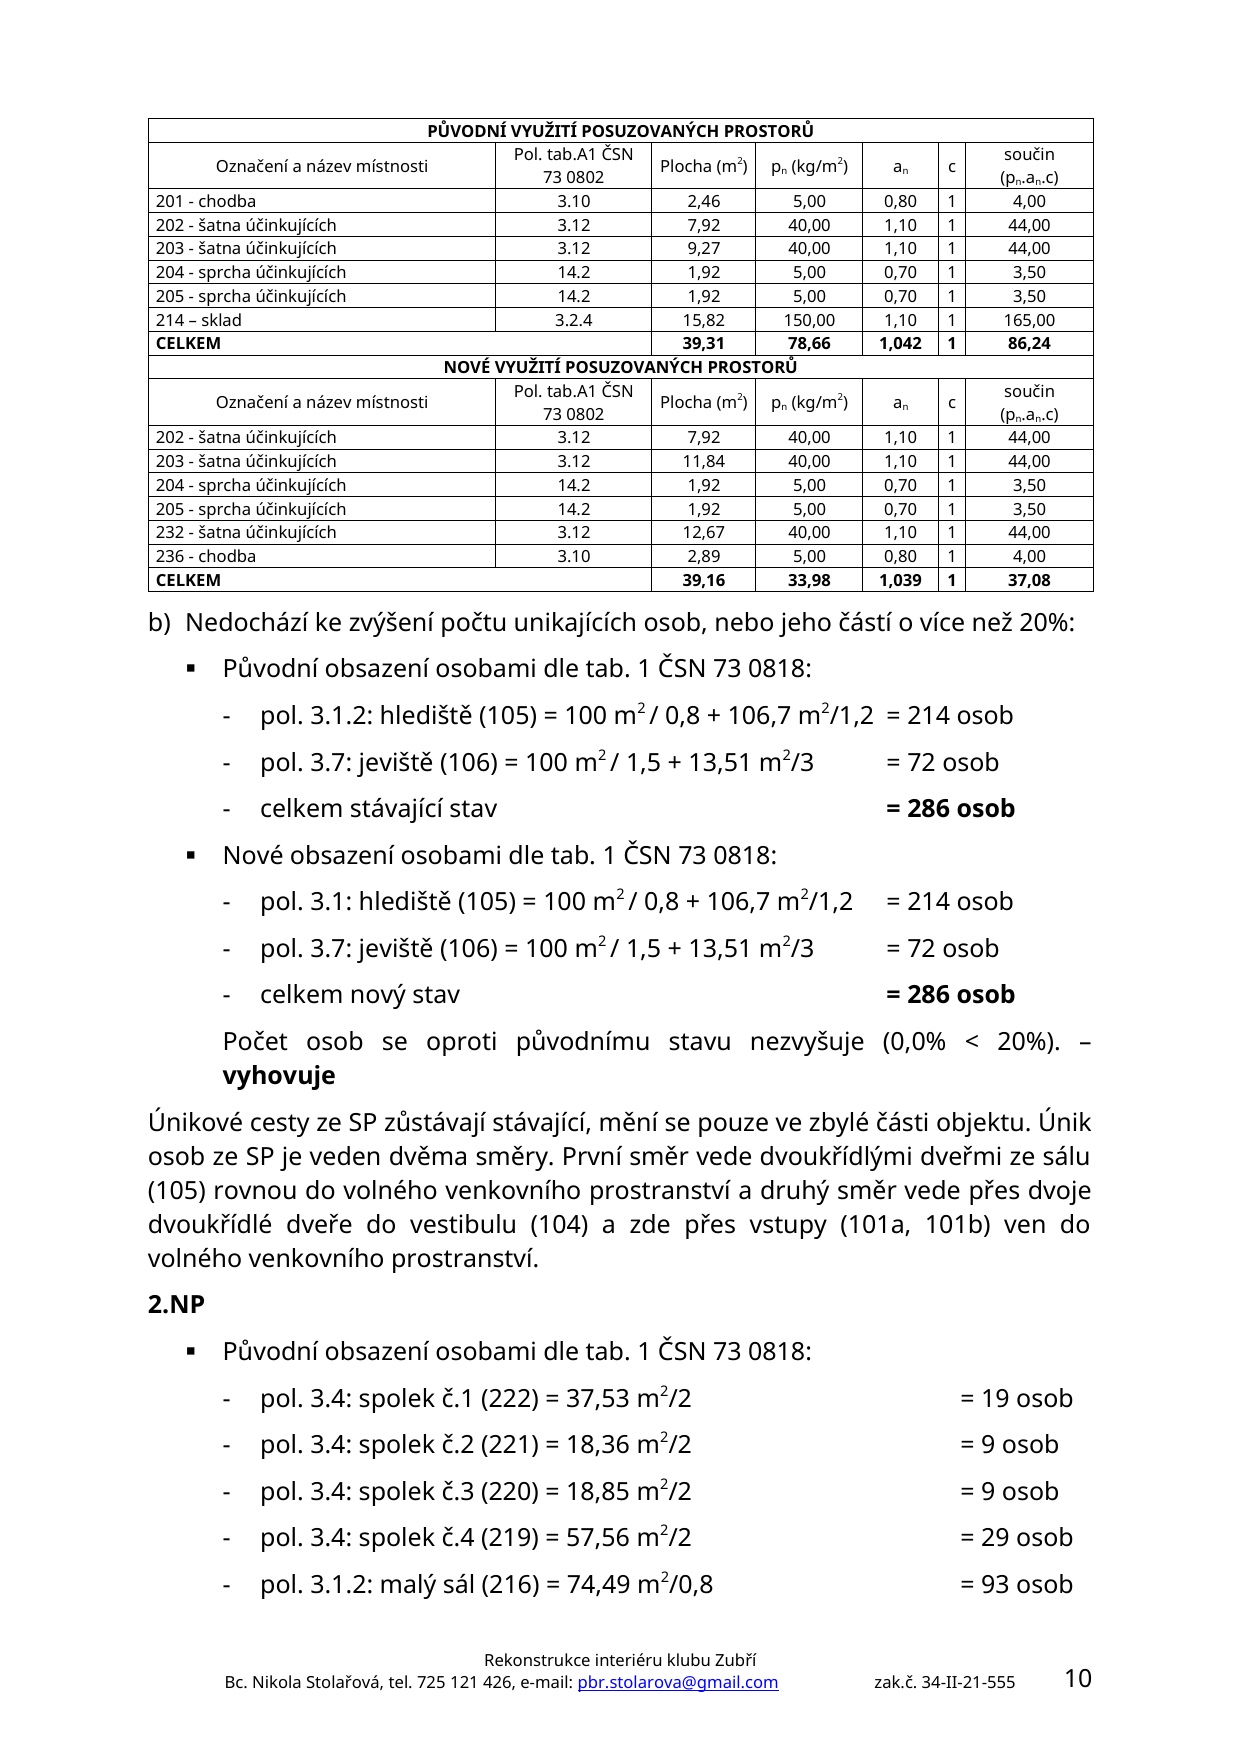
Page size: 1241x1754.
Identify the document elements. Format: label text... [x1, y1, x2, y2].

table_cell 40,00 [756, 450, 862, 472]
table_cell 0,70 [863, 473, 938, 496]
list pol. 3.4: spolek č.3 (220) = 18,85 m2/2 = 9 osob [222, 1473, 1092, 1507]
table_cell 40,00 [756, 426, 862, 448]
table_cell 3.10 [496, 545, 651, 567]
table_cell 204 - sprcha účinkujících [149, 473, 495, 496]
table_cell Plocha (m2) [652, 379, 755, 425]
list pol. 3.4: spolek č.4 (219) = 57,56 m2/2 = 29 osob [222, 1520, 1092, 1554]
table_cell 5,00 [756, 284, 862, 307]
table_cell 40,00 [756, 237, 862, 259]
table_cell Pol. tab.A1 ČSN 73 0802 [496, 379, 651, 425]
list pol. 3.1.2: hlediště (105) = 100 m2 / 0,8 + 106,7 m2/1,2 = 214 osob [222, 698, 1092, 732]
table_cell 3.10 [496, 189, 651, 212]
table_cell 40,00 [756, 213, 862, 236]
table_cell 1 [939, 545, 965, 567]
table_cell 1,92 [652, 497, 755, 520]
table_cell pn (kg/m2) [756, 379, 862, 425]
table_cell 1 [939, 189, 965, 212]
table_cell součin (pn.an.c) [966, 379, 1093, 425]
table_cell 40,00 [756, 521, 862, 543]
text Únikové cesty ze SP zůstávají stávající, mění se pouze ve zbylé části objektu. Únik osob ze SP je veden dvěma směry. První směr vede dvoukřídlými dveřmi ze sálu (105) rovnou do volného venkovního prostranství a druhý směr vede přes dvoje dvoukřídlé dveře do vestibulu (104) a zde přes vstupy (101a, 101b) ven do volného venkovního prostranství. [148, 1104, 1092, 1274]
table_cell 9,27 [652, 237, 755, 259]
table_cell 3.12 [496, 521, 651, 543]
list pol. 3.4: spolek č.2 (221) = 18,36 m2/2 = 9 osob [222, 1427, 1092, 1461]
table_cell 5,00 [756, 261, 862, 283]
table_cell 4,00 [966, 545, 1093, 567]
table_cell 1 [939, 237, 965, 259]
table_cell 1,10 [863, 521, 938, 543]
table_cell 86,24 [966, 332, 1093, 354]
table_cell [496, 332, 651, 354]
table_cell 14.2 [496, 473, 651, 496]
table_cell [496, 568, 651, 591]
table_cell pn (kg/m2) [756, 143, 862, 188]
table_cell 11,84 [652, 450, 755, 472]
table_cell 1 [939, 261, 965, 283]
table_cell 202 - šatna účinkujících [149, 426, 495, 448]
table_cell 15,82 [652, 308, 755, 331]
table_cell 1 [939, 473, 965, 496]
table_cell 1,10 [863, 237, 938, 259]
table_cell 1,039 [863, 568, 938, 591]
table_cell 14.2 [496, 261, 651, 283]
table_cell 202 - šatna účinkujících [149, 213, 495, 236]
table_cell 203 - šatna účinkujících [149, 450, 495, 472]
list Nové obsazení osobami dle tab. 1 ČSN 73 0818: [185, 837, 1092, 871]
list pol. 3.1.2: malý sál (216) = 74,49 m2/0,8 = 93 osob [222, 1566, 1092, 1601]
table_cell 1 [939, 284, 965, 307]
table_cell c [939, 143, 965, 188]
table_cell 232 - šatna účinkujících [149, 521, 495, 543]
table_cell 214 – sklad [149, 308, 495, 331]
table_cell 5,00 [756, 545, 862, 567]
table_cell 1 [939, 450, 965, 472]
table_cell 5,00 [756, 497, 862, 520]
table_cell 236 - chodba [149, 545, 495, 567]
table_cell 3.12 [496, 426, 651, 448]
table_cell 14.2 [496, 497, 651, 520]
table_cell c [939, 379, 965, 425]
table_cell 3.12 [496, 237, 651, 259]
list celkem stávající stav = 286 osob [222, 791, 1092, 825]
table_cell 1,92 [652, 261, 755, 283]
table_cell Pol. tab.A1 ČSN 73 0802 [496, 143, 651, 188]
table_cell 204 - sprcha účinkujících [149, 261, 495, 283]
list pol. 3.1: hlediště (105) = 100 m2 / 0,8 + 106,7 m2/1,2 = 214 osob [222, 884, 1092, 918]
table_cell součin (pn.an.c) [966, 143, 1093, 188]
table_cell 2,46 [652, 189, 755, 212]
table_cell 1 [939, 213, 965, 236]
table_cell an [863, 143, 938, 188]
table_cell Označení a název místnosti [149, 379, 495, 425]
table_cell 0,70 [863, 261, 938, 283]
table_cell 3,50 [966, 284, 1093, 307]
table_cell 44,00 [966, 237, 1093, 259]
list Nedochází ke zvýšení počtu unikajících osob, nebo jeho částí o více než 20%: [148, 604, 1092, 639]
table_cell 3.12 [496, 213, 651, 236]
table_cell 1 [939, 426, 965, 448]
table_cell 7,92 [652, 213, 755, 236]
table_cell 12,67 [652, 521, 755, 543]
table_cell an [863, 379, 938, 425]
table_cell 1,92 [652, 473, 755, 496]
table_cell 3,50 [966, 497, 1093, 520]
table_cell NOVÉ VYUŽITÍ POSUZOVANÝCH PROSTORŮ [149, 356, 1093, 378]
table_cell 44,00 [966, 213, 1093, 236]
table_cell 0,80 [863, 545, 938, 567]
table_cell 0,70 [863, 284, 938, 307]
table_cell 1,10 [863, 213, 938, 236]
table_cell 3,50 [966, 261, 1093, 283]
table_cell 1 [939, 568, 965, 591]
table_header PŮVODNÍ VYUŽITÍ POSUZOVANÝCH PROSTORŮ [149, 119, 1093, 142]
table_cell 0,70 [863, 497, 938, 520]
table_cell 5,00 [756, 189, 862, 212]
table_cell 37,08 [966, 568, 1093, 591]
table_cell Plocha (m2) [652, 143, 755, 188]
table_cell 78,66 [756, 332, 862, 354]
table_cell 44,00 [966, 521, 1093, 543]
list Původní obsazení osobami dle tab. 1 ČSN 73 0818: [185, 651, 1092, 685]
table_cell 33,98 [756, 568, 862, 591]
table_cell 3.2.4 [496, 308, 651, 331]
list Původní obsazení osobami dle tab. 1 ČSN 73 0818: [185, 1334, 1092, 1368]
table_cell 1,10 [863, 308, 938, 331]
table_cell 44,00 [966, 450, 1093, 472]
text Počet osob se oproti původnímu stavu nezvyšuje (0,0% < 20%). – vyhovuje [222, 1024, 1092, 1092]
text 2.NP [148, 1287, 1092, 1321]
table_cell 1 [939, 308, 965, 331]
table_cell 3.12 [496, 450, 651, 472]
table_cell 0,80 [863, 189, 938, 212]
table_cell Označení a název místnosti [149, 143, 495, 188]
table_cell CELKEM [149, 332, 496, 354]
table_cell 1 [939, 497, 965, 520]
table_cell 1 [939, 521, 965, 543]
table_cell 1,10 [863, 450, 938, 472]
table_cell 39,16 [652, 568, 755, 591]
table_cell 1,92 [652, 284, 755, 307]
table_cell 201 - chodba [149, 189, 495, 212]
table_cell CELKEM [149, 568, 496, 591]
table_cell 165,00 [966, 308, 1093, 331]
table_cell 205 - sprcha účinkujících [149, 497, 495, 520]
list pol. 3.4: spolek č.1 (222) = 37,53 m2/2 = 19 osob [222, 1380, 1092, 1414]
table_cell 4,00 [966, 189, 1093, 212]
table_cell 2,89 [652, 545, 755, 567]
table_cell 44,00 [966, 426, 1093, 448]
list pol. 3.7: jeviště (106) = 100 m2 / 1,5 + 13,51 m2/3 = 72 osob [222, 744, 1092, 778]
table_cell 1,10 [863, 426, 938, 448]
table_cell 1 [939, 332, 965, 354]
table_cell 150,00 [756, 308, 862, 331]
table_cell 205 - sprcha účinkujících [149, 284, 495, 307]
table_cell 14.2 [496, 284, 651, 307]
table_cell 7,92 [652, 426, 755, 448]
table_cell 203 - šatna účinkujících [149, 237, 495, 259]
list celkem nový stav = 286 osob [222, 977, 1092, 1011]
table_cell 3,50 [966, 473, 1093, 496]
list pol. 3.7: jeviště (106) = 100 m2 / 1,5 + 13,51 m2/3 = 72 osob [222, 931, 1092, 964]
table_cell 39,31 [652, 332, 755, 354]
table_cell 5,00 [756, 473, 862, 496]
table_cell 1,042 [863, 332, 938, 354]
